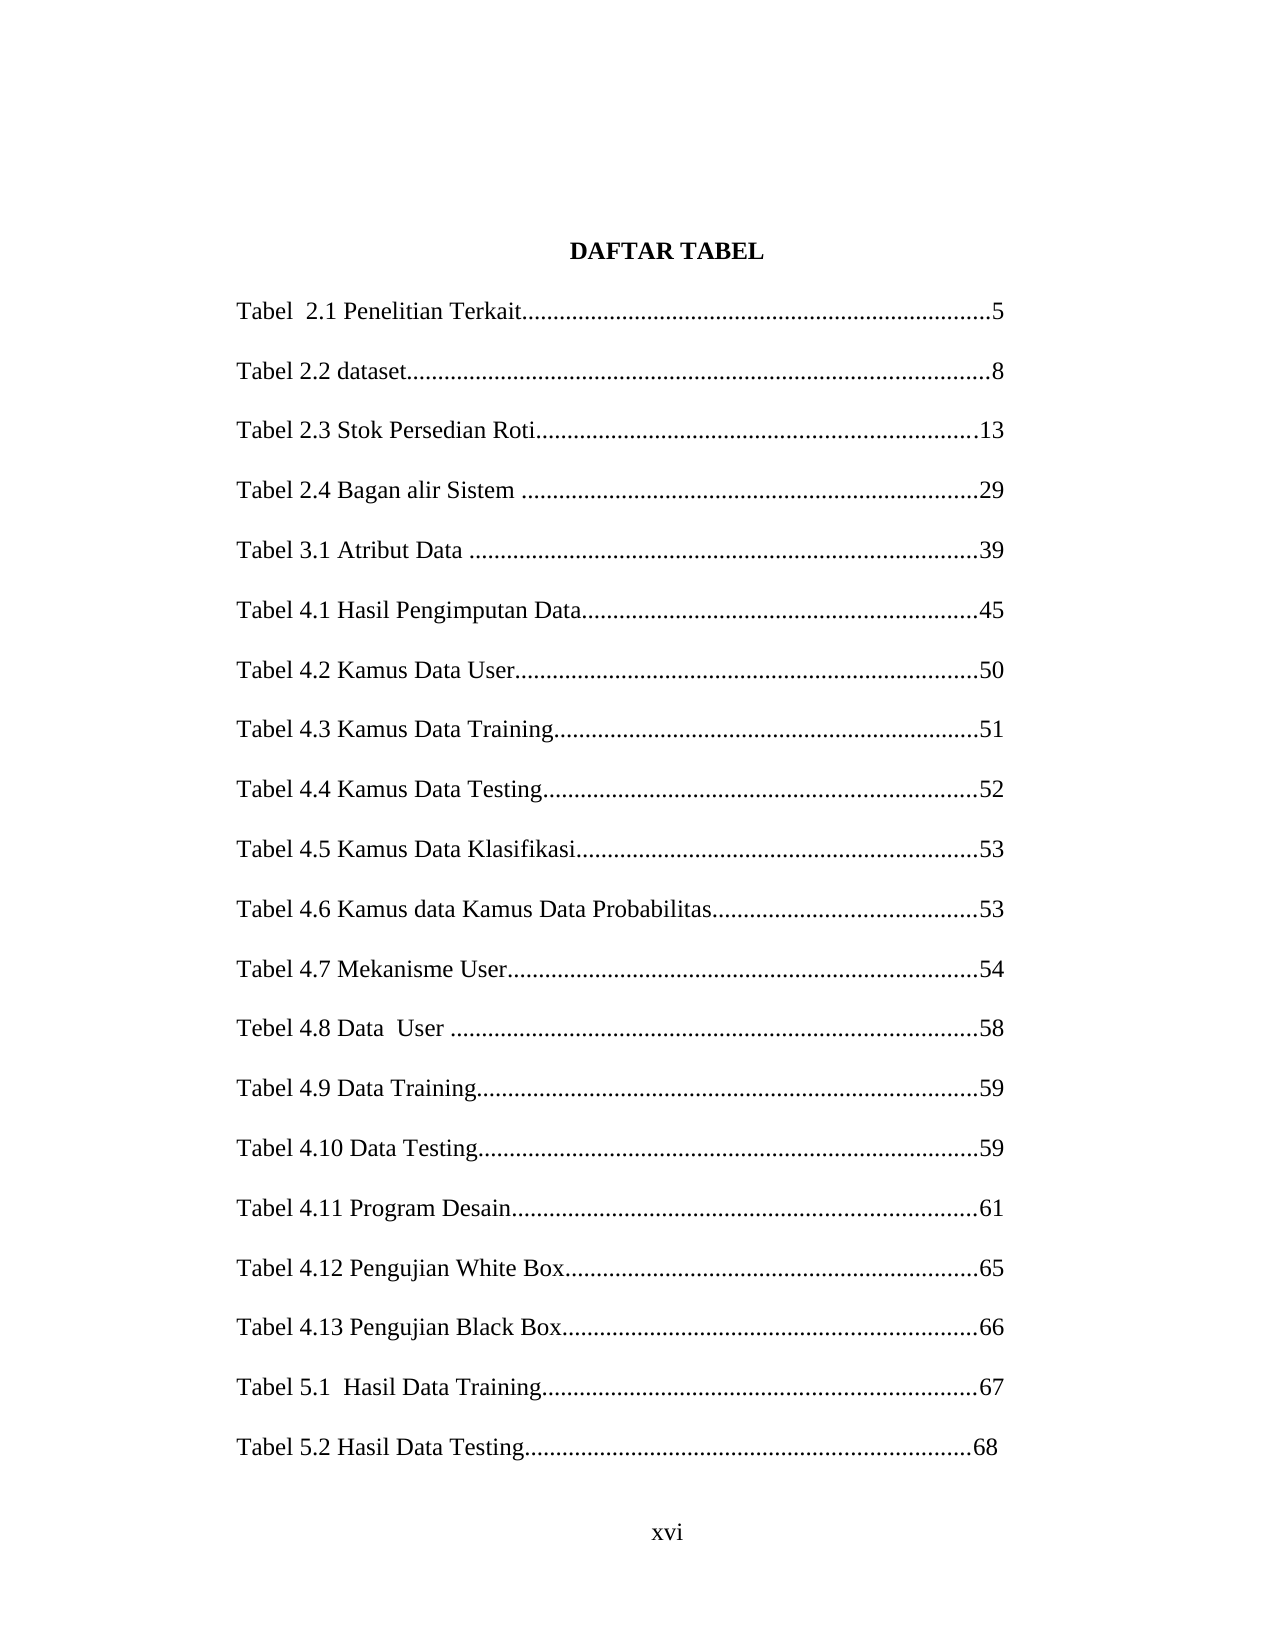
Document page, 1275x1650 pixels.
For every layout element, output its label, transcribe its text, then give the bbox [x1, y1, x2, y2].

text Tabel 4.6 Kamus data Kamus Data Probabilitas 53 [236, 894, 1098, 923]
text Tabel 2.2 dataset 8 [236, 356, 1098, 384]
text Tabel 3.1 Atribut Data 39 [236, 535, 1098, 564]
text Tabel 4.13 Pengujian Black Box 66 [236, 1312, 1098, 1341]
text Tabel 4.9 Data Training 59 [236, 1073, 1098, 1102]
text Tabel 4.11 Program Desain 61 [236, 1193, 1098, 1222]
text Tabel 5.2 Hasil Data Testing 68 [236, 1432, 1098, 1461]
text Tabel 5.1 Hasil Data Training 67 [236, 1372, 1098, 1401]
text Tabel 4.10 Data Testing 59 [236, 1133, 1098, 1162]
text Tabel 2.1 Penelitian Terkait 5 [236, 296, 1098, 325]
text Tebel 4.8 Data User 58 [236, 1013, 1098, 1042]
text Tabel 2.3 Stok Persedian Roti .13 [236, 416, 1098, 444]
text Tabel 4.4 Kamus Data Testing 52 [236, 774, 1098, 803]
text Tabel 4.3 Kamus Data Training 51 [236, 714, 1098, 743]
text Tabel 4.12 Pengujian White Box 65 [236, 1253, 1098, 1281]
text Tabel 2.4 Bagan alir Sistem 29 [236, 475, 1098, 504]
text Tabel 4.1 Hasil Pengimputan Data 45 [236, 595, 1098, 624]
text DAFTAR TABEL [236, 236, 1098, 265]
text Tabel 4.2 Kamus Data User 50 [236, 655, 1098, 683]
text Tabel 4.7 Mekanisme User 54 [236, 954, 1098, 982]
text Tabel 4.5 Kamus Data Klasifikasi 53 [236, 834, 1098, 863]
